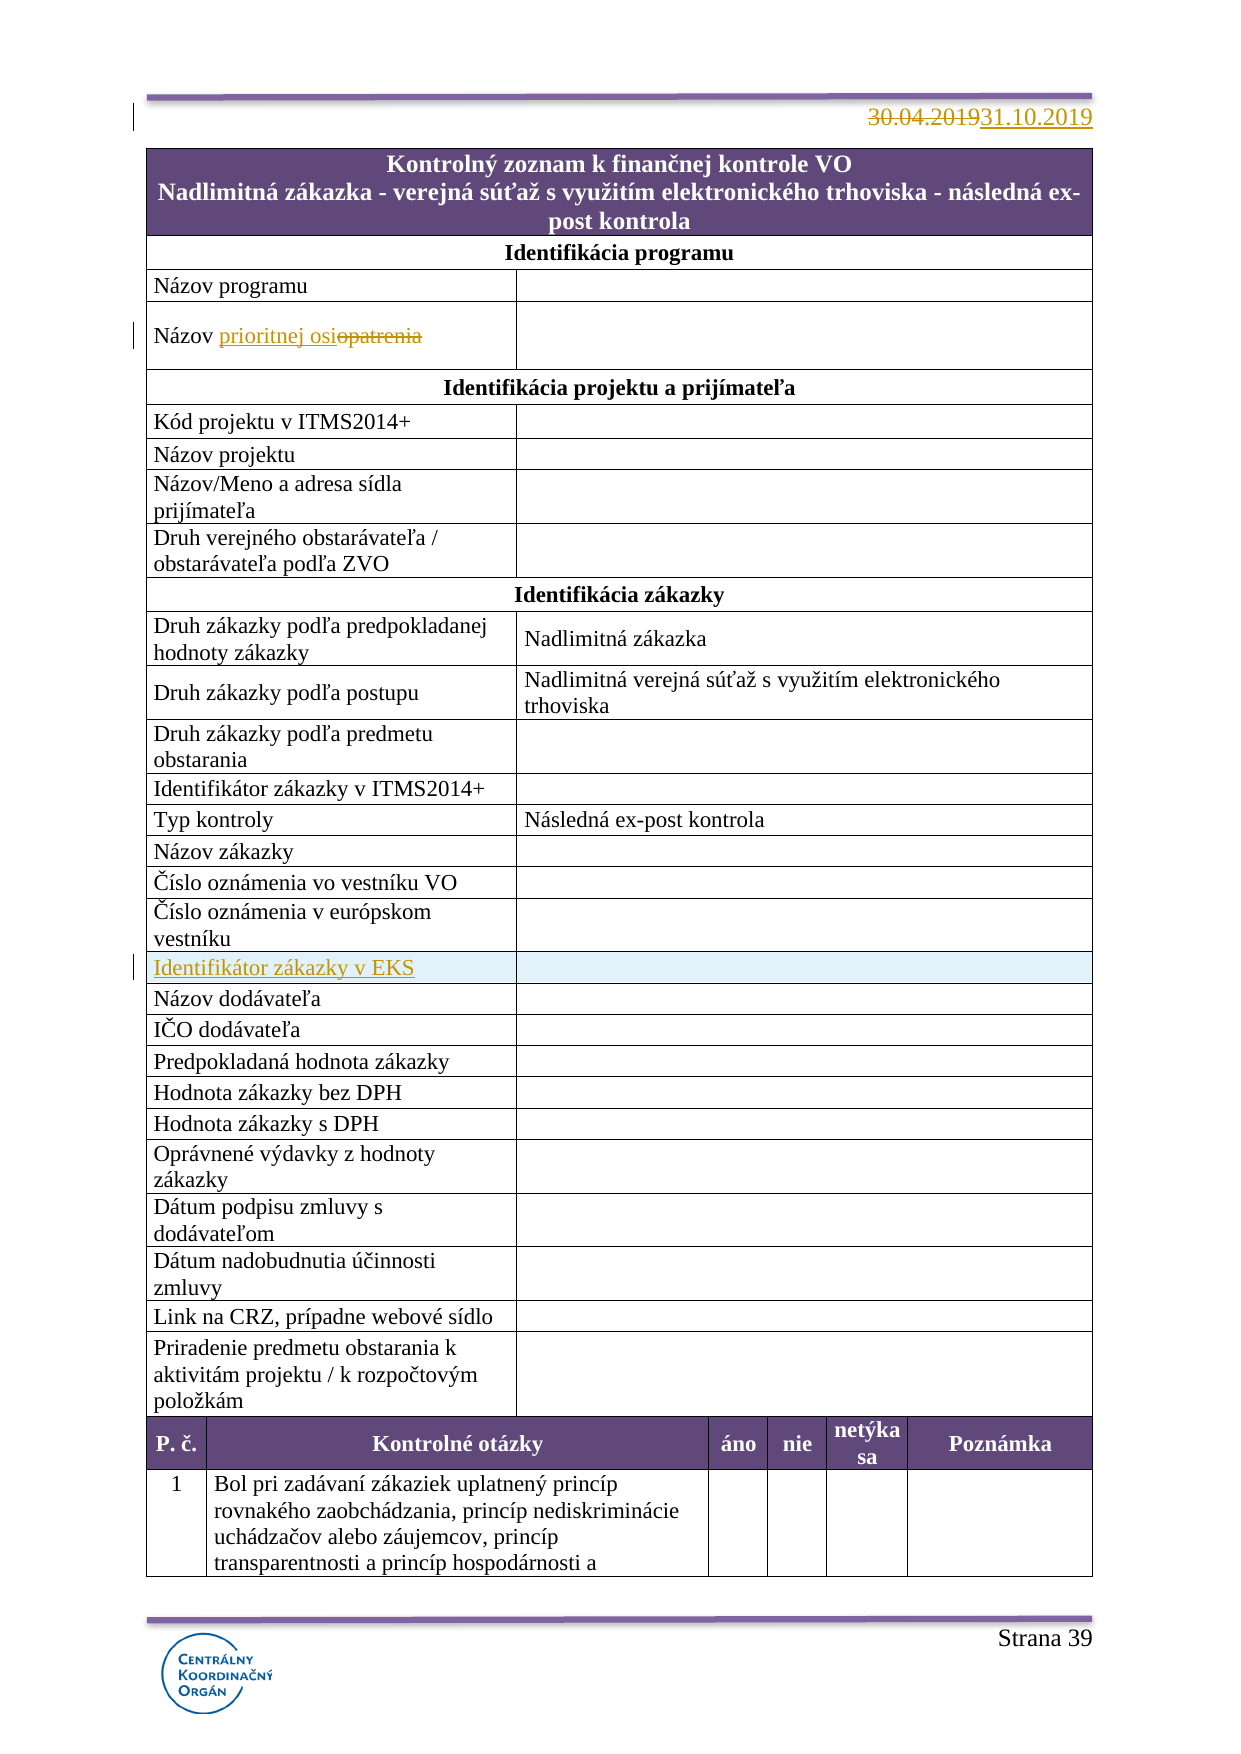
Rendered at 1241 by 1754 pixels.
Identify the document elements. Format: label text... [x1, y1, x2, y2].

table_cell Identifikácia zákazky [147, 578, 1092, 611]
table_cell netýka sa [827, 1417, 907, 1469]
table_cell Dátum nadobudnutia účinnosti zmluvy [147, 1247, 516, 1300]
table_cell Druh verejného obstarávateľa / obstarávateľa podľa ZVO [147, 524, 516, 577]
table_cell Následná ex-post kontrola [517, 805, 1092, 835]
table_cell [517, 1140, 1092, 1192]
table_cell [517, 984, 1092, 1014]
table_cell [517, 270, 1092, 301]
table_cell Link na CRZ, prípadne webové sídlo [147, 1301, 516, 1331]
table_header Kontrolný zoznam k finančnej kontrole VO Nadlimitná zákazka - verejná súťaž s využitím elektronického trhoviska - následná ex-post kontrola [147, 149, 1092, 235]
table_cell Hodnota zákazky s DPH [147, 1109, 516, 1139]
table_cell Kód projektu v ITMS2014+ [147, 405, 516, 438]
picture [159, 1631, 272, 1713]
table_cell [517, 439, 1092, 469]
table_cell Názov projektu [147, 439, 516, 469]
table_cell [517, 1194, 1092, 1246]
table_cell [517, 302, 1092, 369]
table_cell [517, 405, 1092, 438]
table_cell P. č. [147, 1417, 206, 1469]
table_cell Číslo oznámenia vo vestníku VO [147, 867, 516, 897]
table_cell Názov dodávateľa [147, 984, 516, 1014]
table_cell [517, 720, 1092, 772]
table_cell Názov programu [147, 270, 516, 301]
table_cell Dátum podpisu zmluvy s dodávateľom [147, 1194, 516, 1246]
table_cell Nadlimitná zákazka [517, 612, 1092, 665]
table_cell [827, 1470, 907, 1576]
table_cell Číslo oznámenia v európskom vestníku [147, 899, 516, 951]
table_cell Identifikácia programu [147, 236, 1092, 269]
table_cell Priradenie predmetu obstarania k aktivitám projektu / k rozpočtovým položkám [147, 1332, 516, 1416]
table_cell nie [768, 1417, 826, 1469]
table_cell [517, 470, 1092, 523]
table_cell Kontrolné otázky [207, 1417, 708, 1469]
table_cell [768, 1470, 826, 1576]
table_cell 1 [147, 1470, 206, 1576]
table_cell [517, 1015, 1092, 1045]
table_cell [517, 836, 1092, 866]
table_cell [517, 1077, 1092, 1107]
table_cell Názov/Meno a adresa sídla prijímateľa [147, 470, 516, 523]
table_cell [517, 524, 1092, 577]
table_cell Druh zákazky podľa predpokladanej hodnoty zákazky [147, 612, 516, 665]
table_cell [517, 1332, 1092, 1416]
table_cell [517, 1109, 1092, 1139]
table_cell Druh zákazky podľa predmetu obstarania [147, 720, 516, 772]
table_cell Hodnota zákazky bez DPH [147, 1077, 516, 1107]
table_cell [908, 1470, 1092, 1576]
table_cell [517, 899, 1092, 951]
table_cell [517, 774, 1092, 804]
table_cell Názov zákazky [147, 836, 516, 866]
table_cell Identifikácia projektu a prijímateľa [147, 370, 1092, 404]
table_cell Predpokladaná hodnota zákazky [147, 1046, 516, 1076]
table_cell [207, 1470, 708, 1576]
table_cell Názov [147, 302, 516, 369]
table_cell áno [709, 1417, 767, 1469]
table_cell [517, 867, 1092, 897]
table_cell [517, 1046, 1092, 1076]
table_cell [709, 1470, 767, 1576]
table_cell Oprávnené výdavky z hodnoty zákazky [147, 1140, 516, 1192]
table_cell IČO dodávateľa [147, 1015, 516, 1045]
table_cell Poznámka [908, 1417, 1092, 1469]
table_cell Nadlimitná verejná súťaž s využitím elektronického trhoviska [517, 666, 1092, 719]
table_cell [517, 1301, 1092, 1331]
table_cell [517, 1247, 1092, 1300]
table_cell Druh zákazky podľa postupu [147, 666, 516, 719]
table_cell Typ kontroly [147, 805, 516, 835]
table_cell Identifikátor zákazky v ITMS2014+ [147, 774, 516, 804]
